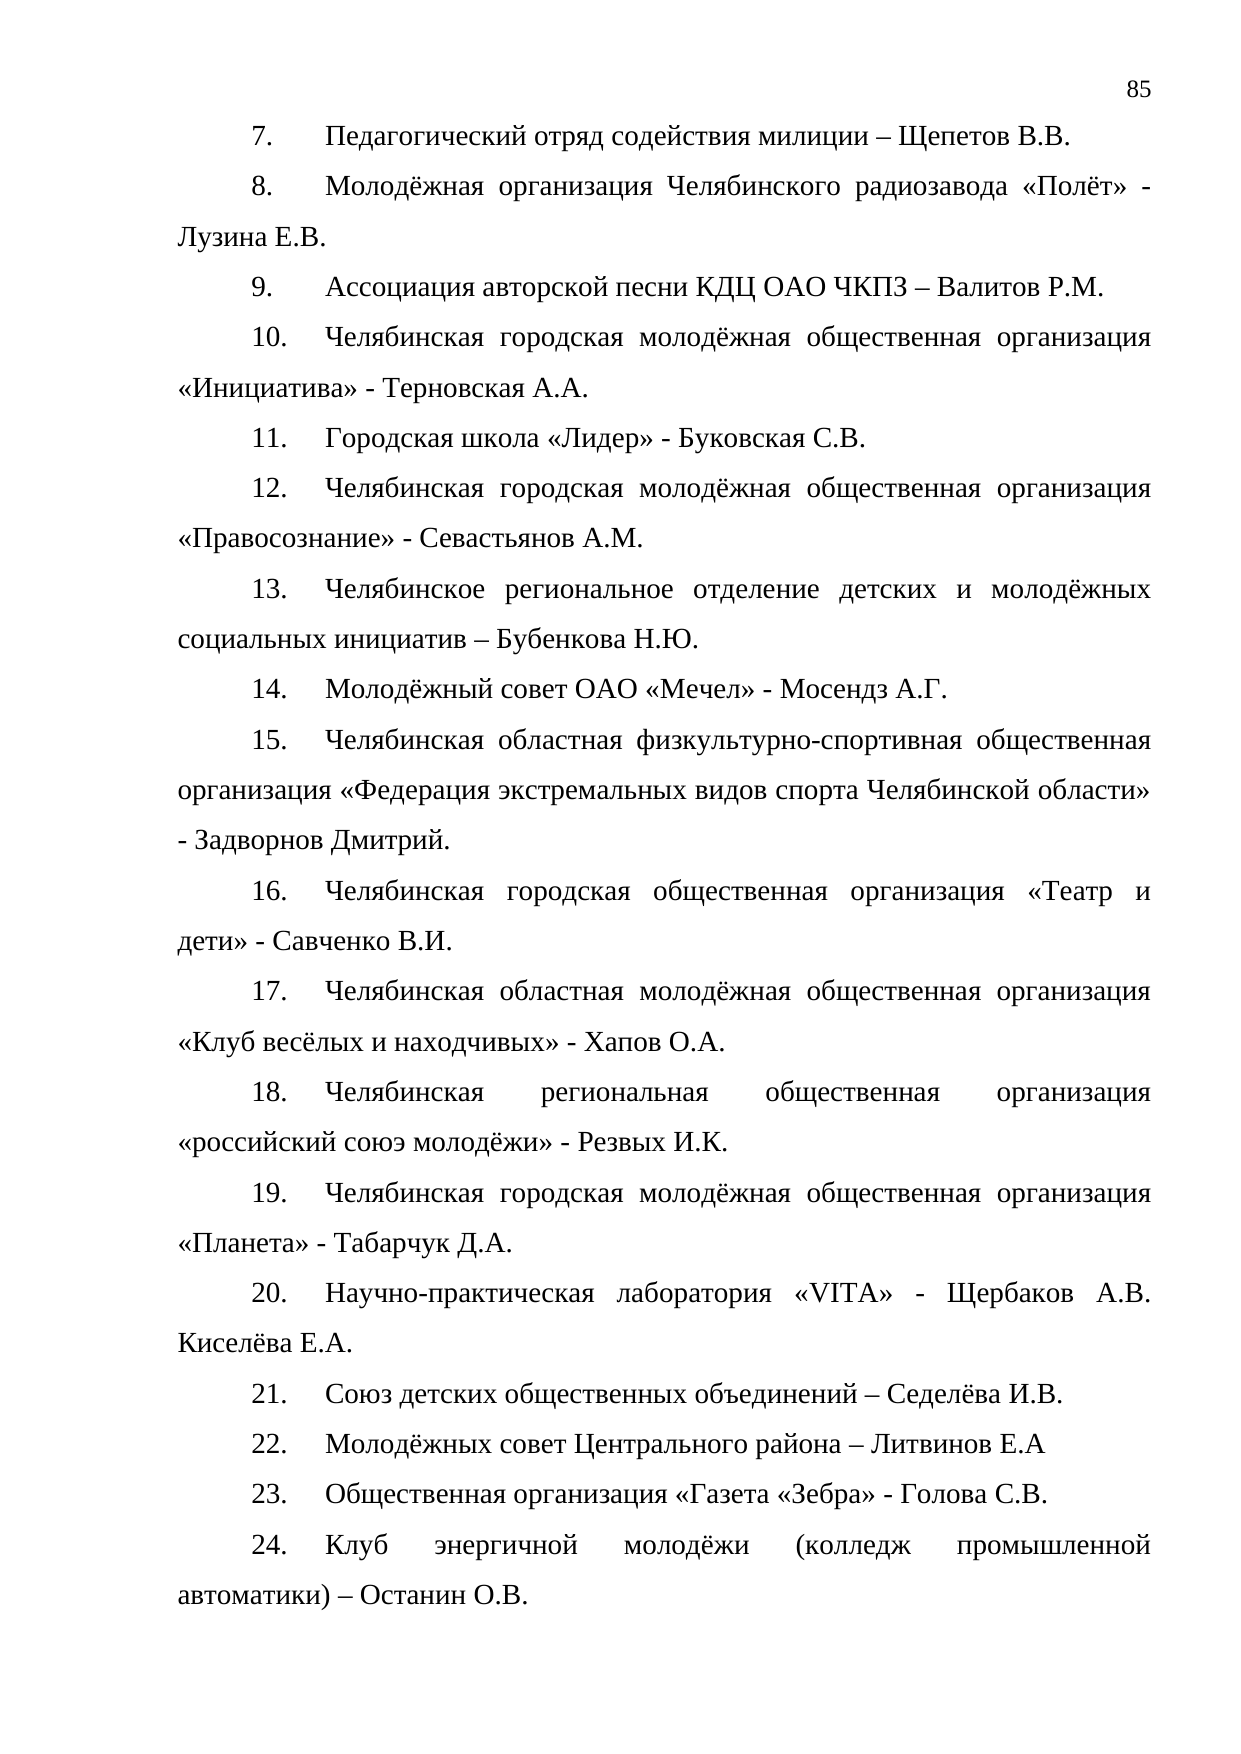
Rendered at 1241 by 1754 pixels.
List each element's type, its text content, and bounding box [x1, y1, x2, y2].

list Челябинская городская молодёжная общественная организация «Планета» - Табарчук Д.А. [177, 1175, 1152, 1258]
list Челябинская областная молодёжная общественная организация «Клуб весёлых и находчивых» - Хапов О.А. [177, 973, 1152, 1057]
list Ассоциация авторской песни КДЦ ОАО ЧКПЗ – Валитов Р.М. [177, 269, 1152, 303]
list Молодёжных совет Центрального района – Литвинов Е.А [177, 1426, 1152, 1460]
list Союз детских общественных объединений – Седелёва И.В. [177, 1376, 1152, 1409]
list Городская школа «Лидер» - Буковская С.В. [177, 420, 1152, 453]
list Клуб энергичной молодёжи (колледж промышленной автоматики) – Останин О.В. [177, 1527, 1152, 1611]
list Общественная организация «Газета «Зебра» - Голова С.В. [177, 1477, 1152, 1510]
list Челябинская областная физкультурно-спортивная общественная организация «Федерация экстремальных видов спорта Челябинской области» - Задворнов Дмитрий. [177, 722, 1152, 856]
list Научно-практическая лаборатория «VITA» - Щербаков А.В. Киселёва Е.А. [177, 1275, 1152, 1359]
list Челябинская региональная общественная организация «российский союэ молодёжи» - Резвых И.К. [177, 1074, 1152, 1158]
list Молодёжная организация Челябинского радиозавода «Полёт» - Лузина Е.В. [177, 168, 1152, 252]
list Челябинская городская молодёжная общественная организация «Правосознание» - Севастьянов А.М. [177, 470, 1152, 554]
list Челябинское региональное отделение детских и молодёжных социальных инициатив – Бубенкова Н.Ю. [177, 571, 1152, 655]
list Челябинская городская общественная организация «Театр и дети» - Савченко В.И. [177, 873, 1152, 957]
list Челябинская городская молодёжная общественная организация «Инициатива» - Терновская А.А. [177, 319, 1152, 403]
list Молодёжный совет ОАО «Мечел» - Мосендз А.Г. [177, 672, 1152, 705]
list Педагогический отряд содействия милиции – Щепетов В.В. [177, 118, 1152, 152]
